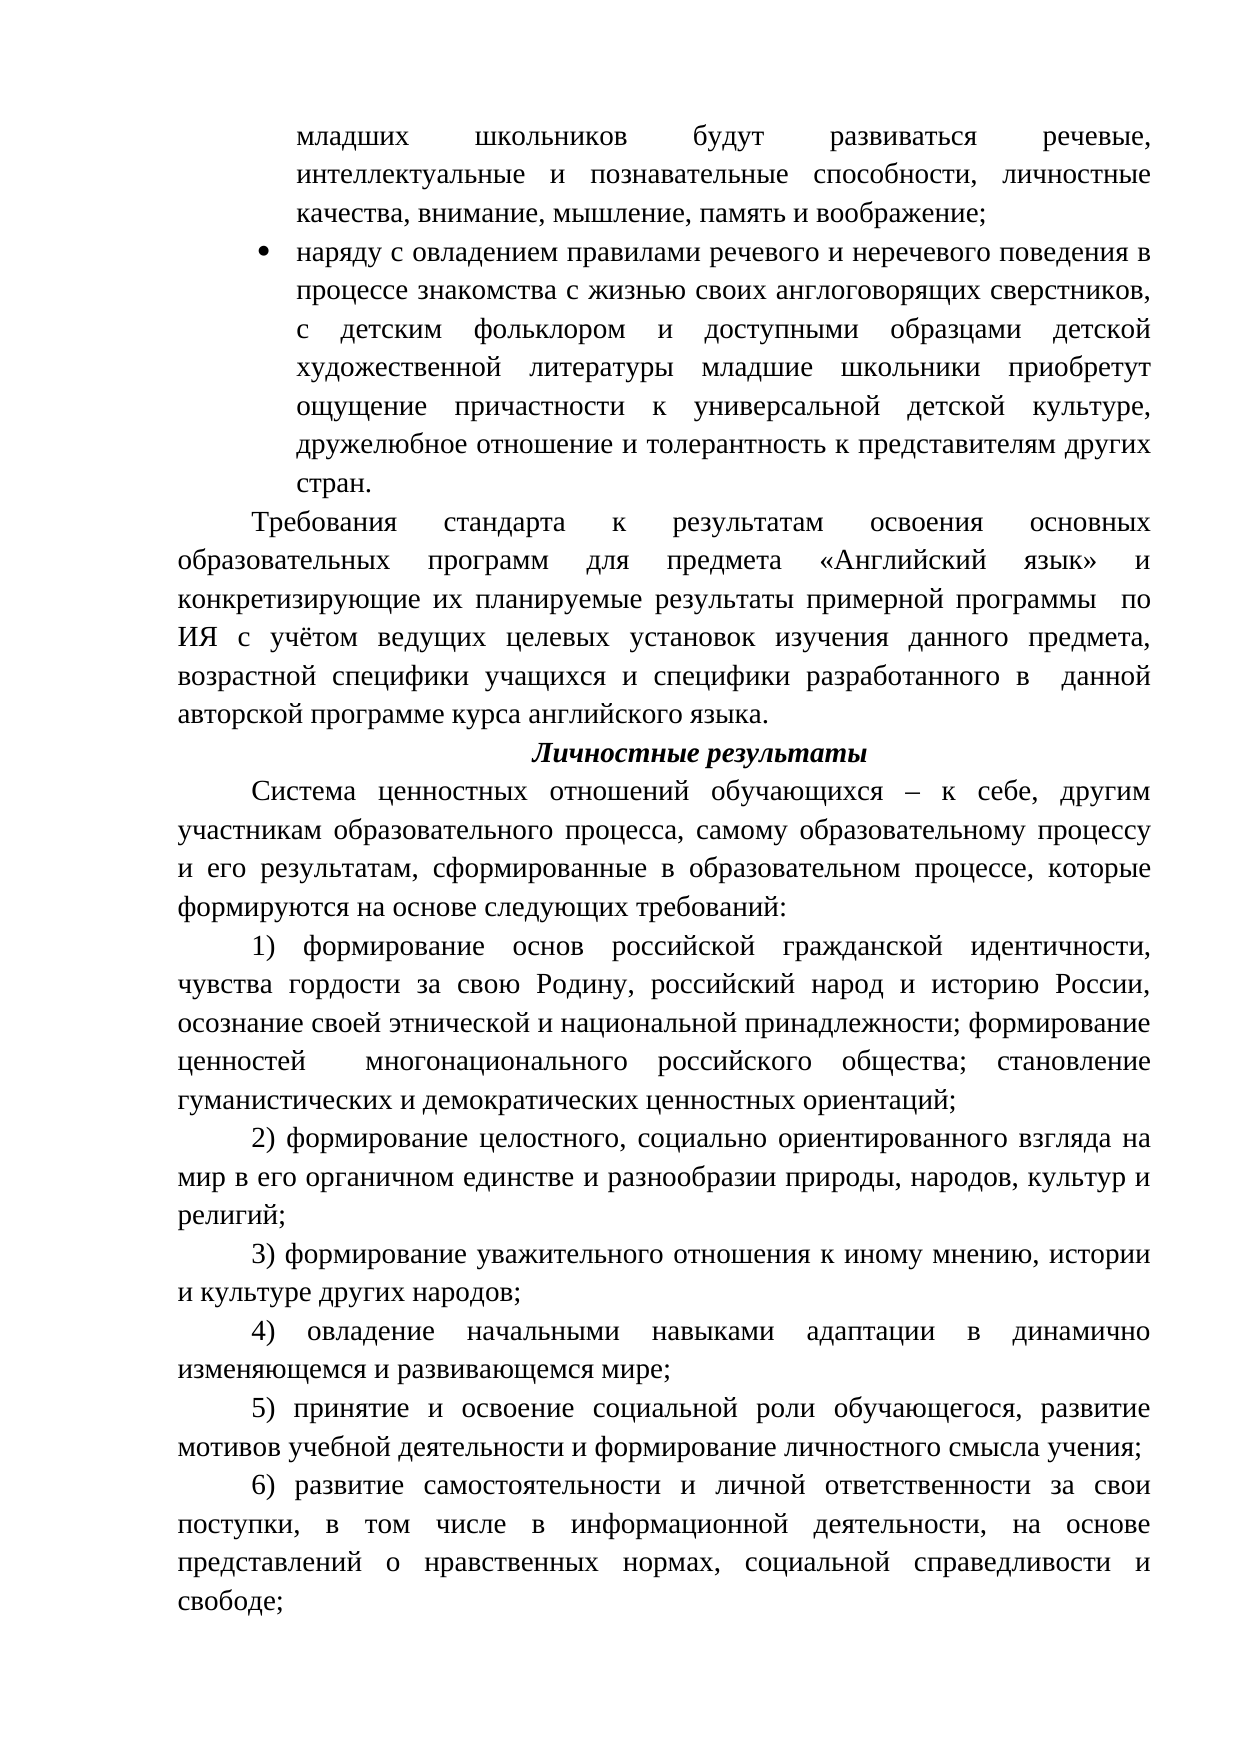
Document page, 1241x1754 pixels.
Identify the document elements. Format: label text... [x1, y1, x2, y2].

text 3) формирование уважительного отношения к иному мнению, истории и культуре других народов; [177, 1236, 1152, 1308]
text 1) формирование основ российской гражданской идентичности, чувства гордости за свою Родину, российский народ и историю России, осознание своей этнической и национальной принадлежности; формирование ценностей многонационального российского общества; становление гуманистических и демократических ценностных ориентаций; [177, 928, 1152, 1115]
list наряду с овладением правилами речевого и неречевого поведения в процессе знакомства с жизнью своих англоговорящих сверстников, с детским фольклором и доступными образцами детской художественной литературы младшие школьники приобретут ощущение причастности к универсальной детской культуре, дружелюбное отношение и толерантность к представителям других стран. [258, 234, 1152, 499]
text Система ценностных отношений обучающихся – к себе, другим участникам образовательного процесса, самому образовательному процессу и его результатам, сформированные в образовательном процессе, которые формируются на основе следующих требований: [177, 773, 1152, 923]
text Личностные результаты [177, 735, 1152, 768]
text 4) овладение начальными навыками адаптации в динамично изменяющемся и развивающемся мире; [177, 1313, 1152, 1385]
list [258, 118, 1152, 229]
text 6) развитие самостоятельности и личной ответственности за свои поступки, в том числе в информационной деятельности, на основе представлений о нравственных нормах, социальной справедливости и свободе; [177, 1467, 1152, 1616]
text 2) формирование целостного, социально ориентированного взгляда на мир в его органичном единстве и разнообразии природы, народов, культур и религий; [177, 1120, 1152, 1231]
text Требования стандарта к результатам освоения основных образовательных программ для предмета «Английский язык» и конкретизирующие их планируемые результаты примерной программы по ИЯ с учётом ведущих целевых установок изучения данного предмета, возрастной специфики учащихся и специфики разработанного в данной авторской программе курса английского языка. [177, 504, 1152, 730]
text 5) принятие и освоение социальной роли обучающегося, развитие мотивов учебной деятельности и формирование личностного смысла учения; [177, 1390, 1152, 1462]
